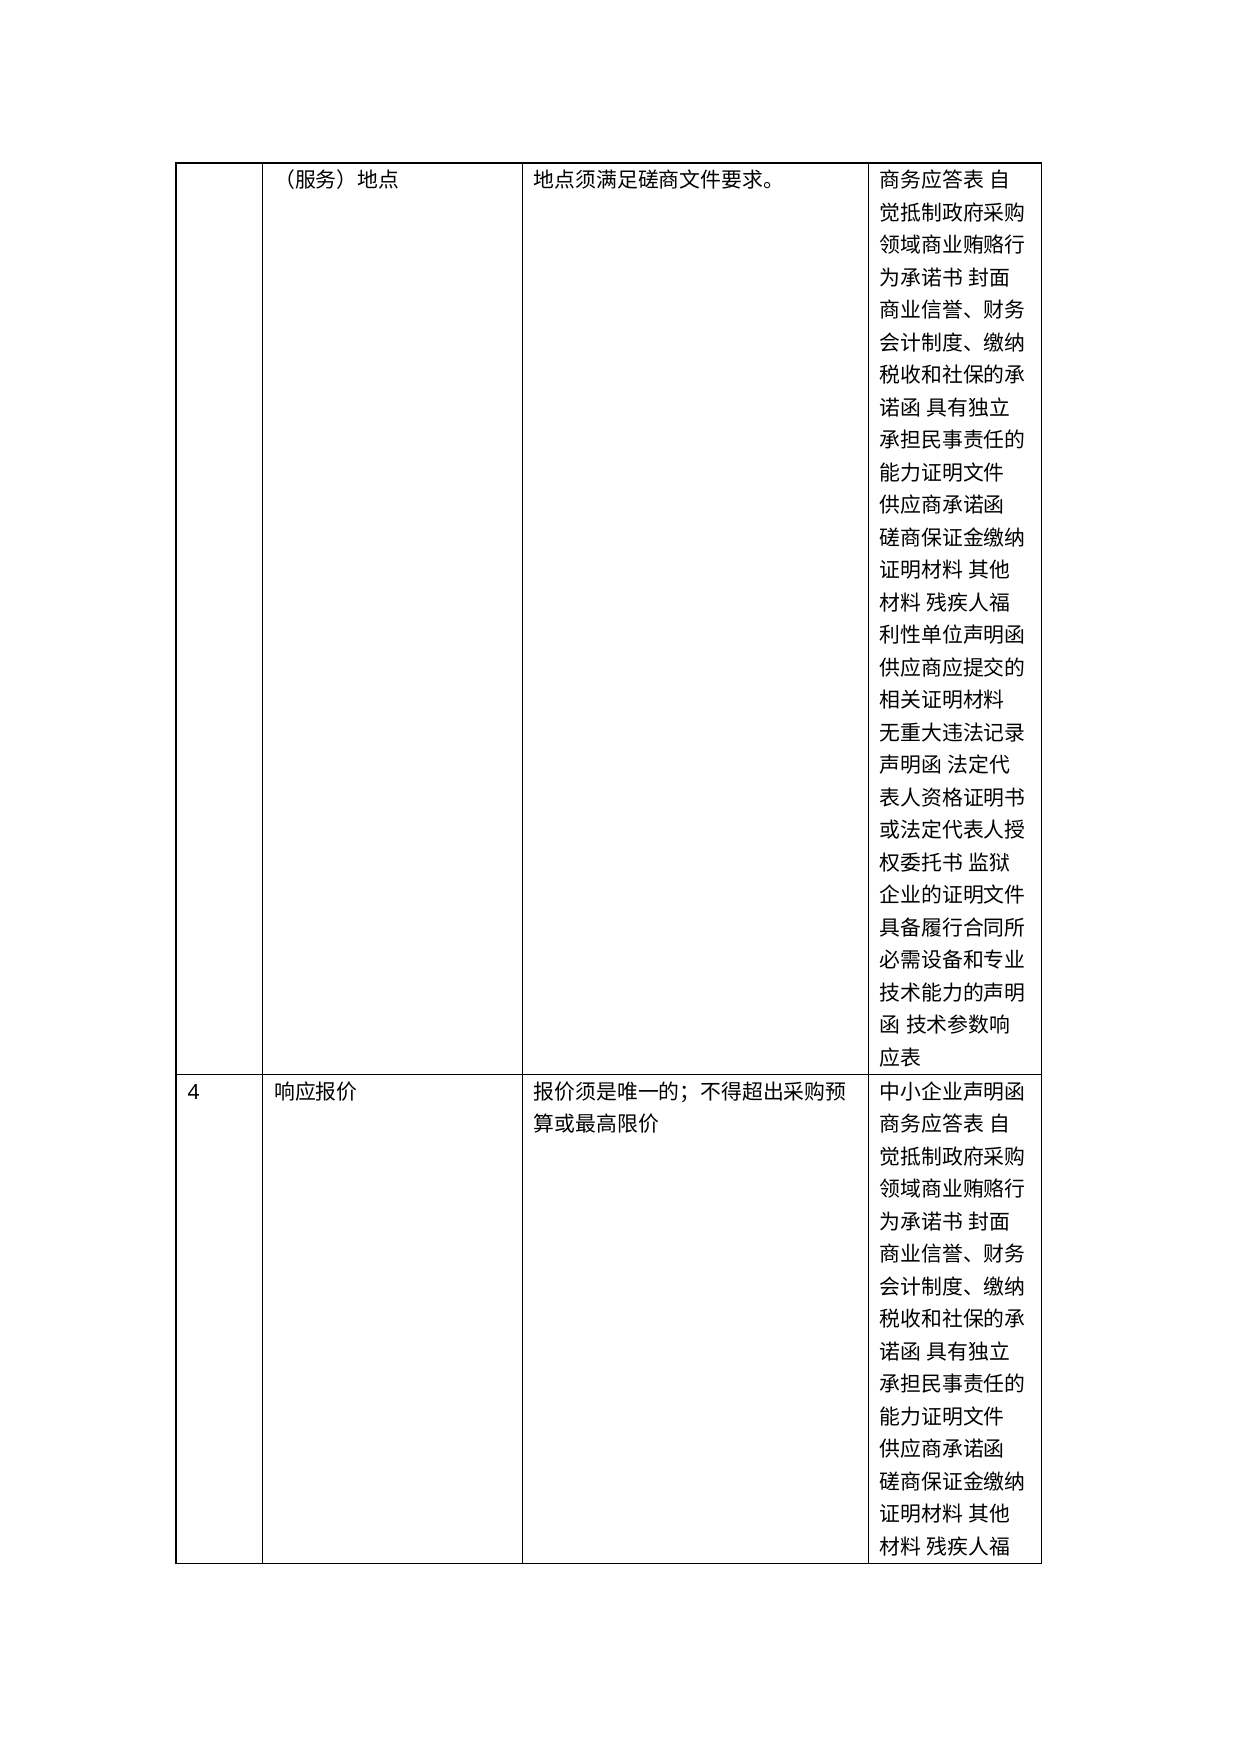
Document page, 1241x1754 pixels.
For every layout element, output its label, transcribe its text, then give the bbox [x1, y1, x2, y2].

table_cell 4 [177, 1075, 262, 1563]
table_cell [869, 164, 1041, 1073]
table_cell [523, 1075, 868, 1563]
table_cell 交付（服务）时间、交付（服务）地点 [263, 164, 522, 1073]
table_cell 3 [177, 164, 262, 1073]
table_cell 响应报价 [263, 1075, 522, 1563]
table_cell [523, 164, 868, 1073]
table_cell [869, 1075, 1041, 1563]
